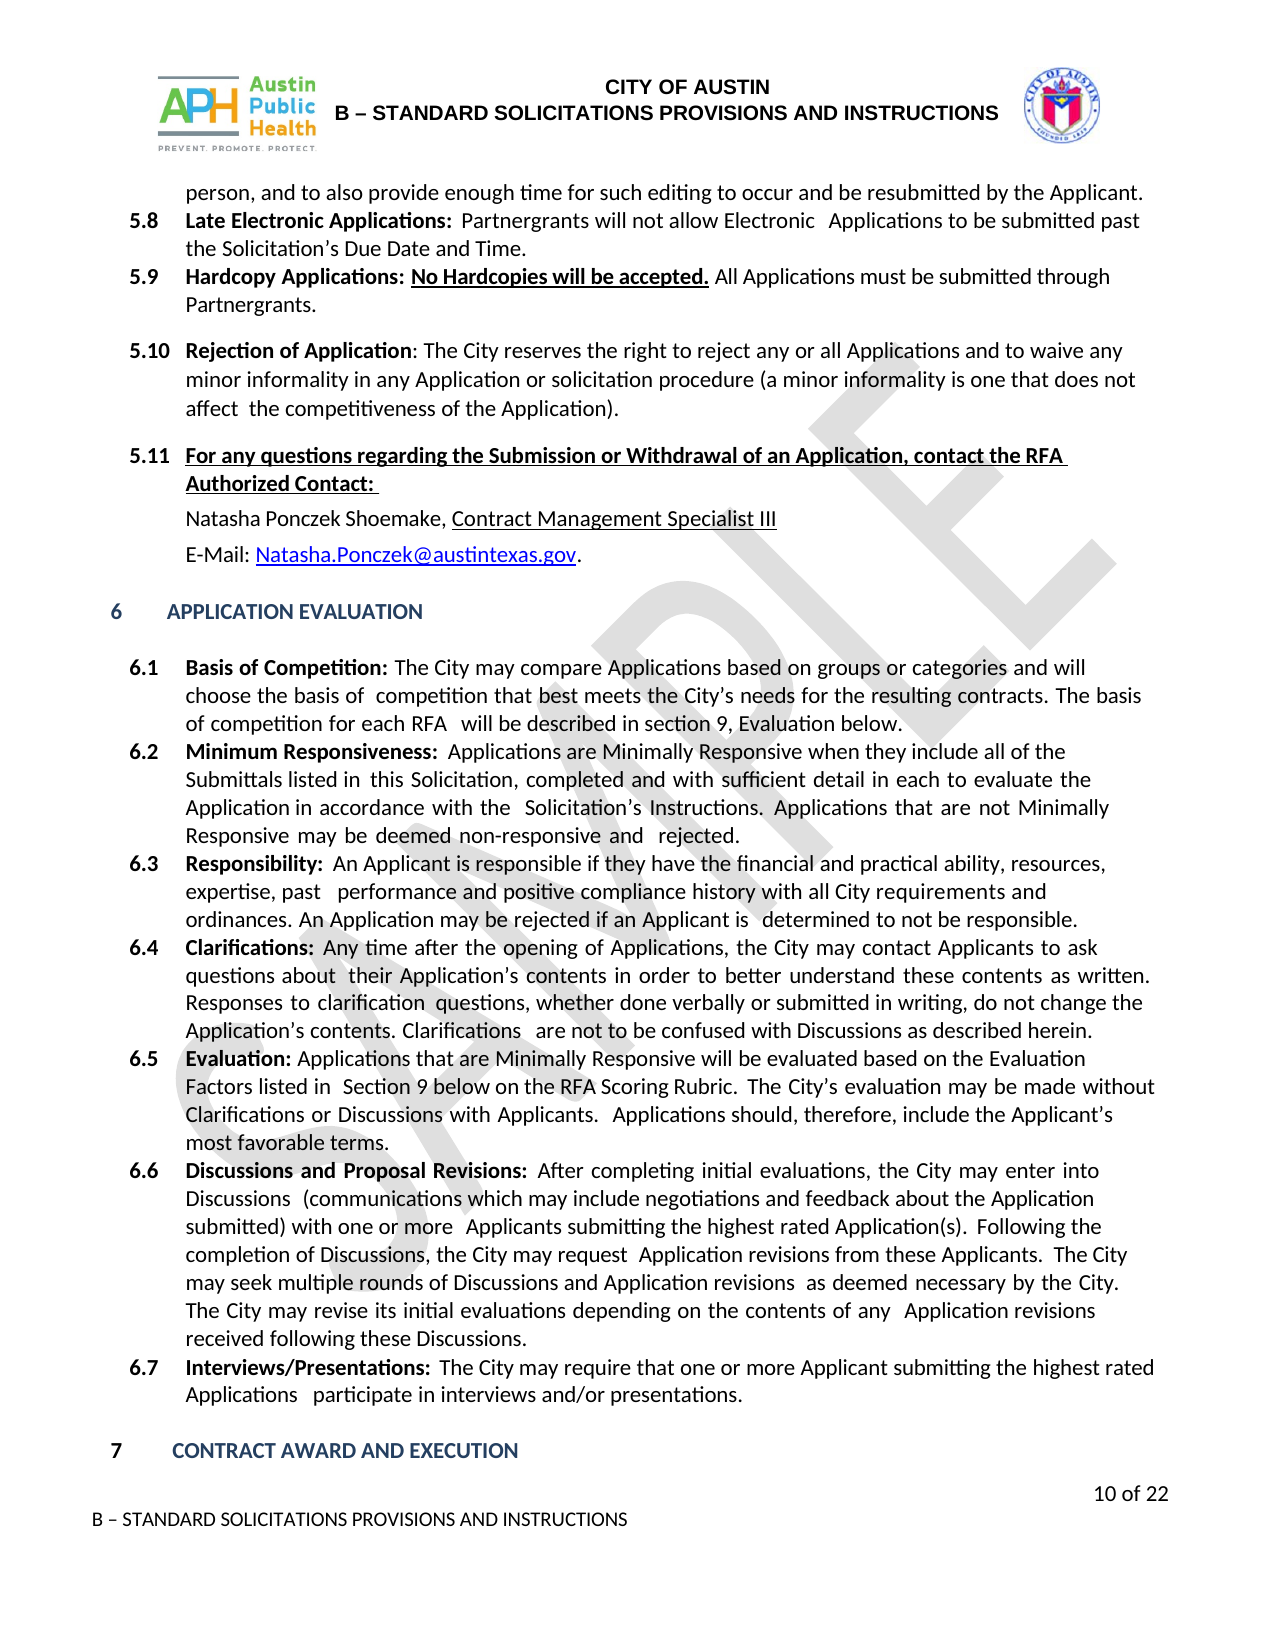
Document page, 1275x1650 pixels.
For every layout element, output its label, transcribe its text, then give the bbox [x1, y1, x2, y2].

list Late Electronic Applications: Partnergrants will not allow Electronic Applications to be submitted past the Solicitation’s Due Date and Time. [129, 206, 1157, 262]
list Interviews/Presentations: The City may require that one or more Applicant submitting the highest rated Applications participate in interviews and/or presentations. [129, 1353, 1157, 1409]
list CONTRACT AWARD AND EXECUTION [110, 1437, 1157, 1465]
list Responsibility: An Applicant is responsible if they have the financial and practical ability, resources, expertise, past performance and positive compliance history with all City requirements and ordinances. An Application may be rejected if an Applicant is determined to not be responsible. [129, 849, 1157, 933]
list Discussions and Proposal Revisions: After completing initial evaluations, the City may enter into Discussions (communications which may include negotiations and feedback about the Application submitted) with one or more Applicants submitting the highest rated Application(s). Following the completion of Discussions, the City may request Application revisions from these Applicants. The City may seek multiple rounds of Discussions and Application revisions as deemed necessary by the City. The City may revise its initial evaluations depending on the contents of any Application revisions received following these Discussions. [129, 1156, 1157, 1353]
subtitle APPLICATION EVALUATION [110, 597, 1169, 626]
list Basis of Competition: The City may compare Applications based on groups or categories and will choose the basis of competition that best meets the City’s needs for the resulting contracts. The basis of competition for each RFA will be described in section 9, Evaluation below. [129, 654, 1157, 737]
list Rejection of Application: The City reserves the right to reject any or all Applications and to waive any minor informality in any Application or solicitation procedure (a minor informality is one that does not affect the competitiveness of the Application). [129, 336, 1147, 422]
list For any questions regarding the Submission or Withdrawal of an Application, contact the RFA Authorized Contact: [129, 441, 1158, 497]
picture [157, 76, 318, 152]
picture [1023, 67, 1101, 144]
text Natasha Ponczek Shoemake, Contract Management Specialist III [185, 504, 1169, 533]
list Minimum Responsiveness: Applications are Minimally Responsive when they include all of the Submittals listed in this Solicitation, completed and with sufficient detail in each to evaluate the Application in accordance with the Solicitation’s Instructions. Applications that are not Minimally Responsive may be deemed non-responsive and rejected. [129, 737, 1157, 849]
text E-Mail: Natasha.Ponczek@austintexas.gov. [185, 540, 1169, 568]
list Evaluation: Applications that are Minimally Responsive will be evaluated based on the Evaluation Factors listed in Section 9 below on the RFA Scoring Rubric. The City’s evaluation may be made without Clarifications or Discussions with Applicants. Applications should, therefore, include the Applicant’s most favorable terms. [129, 1044, 1157, 1156]
list Hardcopy Applications: No Hardcopies will be accepted. All Applications must be submitted through Partnergrants. [129, 262, 1157, 318]
list Clarifications: Any time after the opening of Applications, the City may contact Applicants to ask questions about their Application’s contents in order to better understand these contents as written. Responses to clarification questions, whether done verbally or submitted in writing, do not change the Application’s contents. Clarifications are not to be confused with Discussions as described herein. [129, 933, 1157, 1044]
